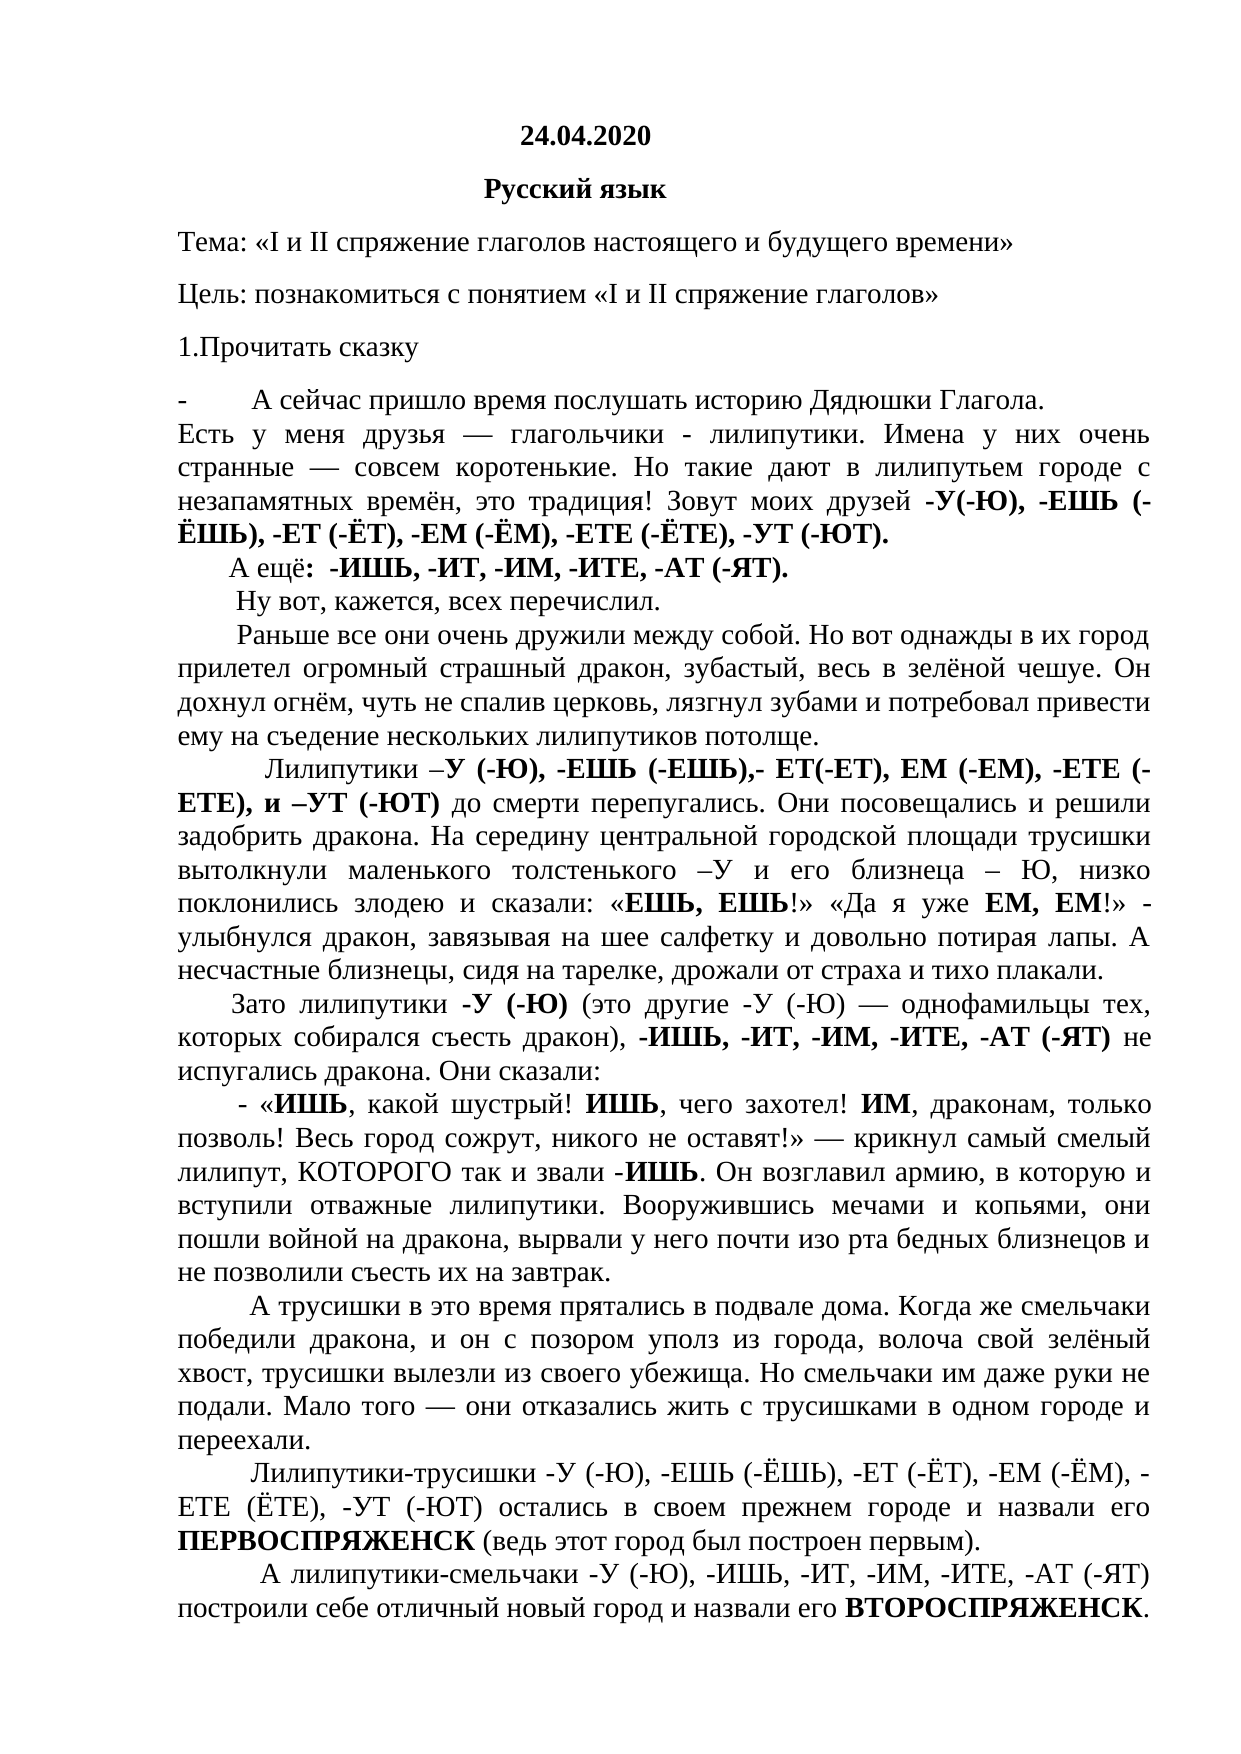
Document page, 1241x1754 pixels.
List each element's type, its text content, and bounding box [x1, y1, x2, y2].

text 1.Прочитать сказку [177, 329, 1152, 363]
text Цель: познакомиться с понятием «I и II спряжение глаголов» [177, 277, 1152, 310]
text А лилипутики-смельчаки -У (-Ю), -ИШЬ, -ИТ, -ИМ, -ИТЕ, -АТ (-ЯТ) построили себе отличный новый город и назвали его ВТОРОСПРЯЖЕНСК. [177, 1556, 1152, 1623]
text Ну вот, кажется, всех перечислил. [177, 583, 1152, 617]
text 24.04.2020 [177, 118, 1152, 152]
text - «ИШЬ, какой шустрый! ИШЬ, чего захотел! ИМ, драконам, только позволь! Весь город сожрут, никого не оставят!» — крикнул самый смелый лилипут, КОТОРОГО так и звали -ИШЬ. Он возглавил армию, в которую и вступили отважные лилипутики. Вооружившись мечами и копьями, они пошли войной на дракона, вырвали у него почти изо рта бедных близнецов и не позволили съесть их на завтрак. [177, 1087, 1152, 1288]
text Есть у меня друзья — глагольчики - лилипутики. Имена у них очень странные — совсем коротенькие. Но такие дают в лилипутьем городе с незапамятных времён, это традиция! Зовут моих друзей -У(-Ю), -ЕШЬ (-ЁШЬ), -ЕТ (-ЁТ), -ЕМ (-ЁМ), -ЕТЕ (-ЁТЕ), -УТ (-ЮТ). [177, 416, 1152, 550]
text Лилипутики-трусишки -У (-Ю), -ЕШЬ (-ЁШЬ), -ЕТ (-ЁТ), -ЕМ (-ЁМ), -ЕТЕ (ЁТЕ), -УТ (-ЮТ) остались в своем прежнем городе и назвали его ПЕРВОСПРЯЖЕНСК (ведь этот город был построен первым). [177, 1456, 1152, 1556]
text Зато лилипутики -У (-Ю) (это другие -У (-Ю) — однофамильцы тех, которых собирался съесть дракон), -ИШЬ, -ИТ, -ИМ, -ИТЕ, -АТ (-ЯТ) не испугались дракона. Они сказали: [177, 986, 1152, 1087]
text Русский язык [177, 171, 1152, 204]
text - А сейчас пришло время послушать историю Дядюшки Глагола. [177, 382, 1152, 416]
text А трусишки в это время прятались в подвале дома. Когда же смельчаки победили дракона, и он с позором уполз из города, волоча свой зелёный хвост, трусишки вылезли из своего убежища. Но смельчаки им даже руки не подали. Мало того — они отказались жить с трусишками в одном городе и переехали. [177, 1288, 1152, 1456]
text А ещё: -ИШЬ, -ИТ, -ИМ, -ИТЕ, -АТ (-ЯТ). [177, 550, 1152, 583]
text Лилипутики –У (-Ю), -ЕШЬ (-ЕШЬ),- ЕТ(-ЕТ), ЕМ (-ЕМ), -ЕТЕ (-ЕТЕ), и –УТ (-ЮТ) до смерти перепугались. Они посовещались и решили задобрить дракона. На середину центральной городской площади трусишки вытолкнули маленького толстенького –У и его близнеца – Ю, низко поклонились злодею и сказали: «ЕШЬ, ЕШЬ!» «Да я уже ЕМ, ЕМ!» - улыбнулся дракон, завязывая на шее салфетку и довольно потирая лапы. А несчастные близнецы, сидя на тарелке, дрожали от страха и тихо плакали. [177, 751, 1152, 986]
text Тема: «I и II спряжение глаголов настоящего и будущего времени» [177, 224, 1152, 257]
text Раньше все они очень дружили между собой. Но вот однажды в их город прилетел огромный страшный дракон, зубастый, весь в зелёной чешуе. Он дохнул огнём, чуть не спалив церковь, лязгнул зубами и потребовал привести ему на съедение нескольких лилипутиков потолще. [177, 617, 1152, 751]
